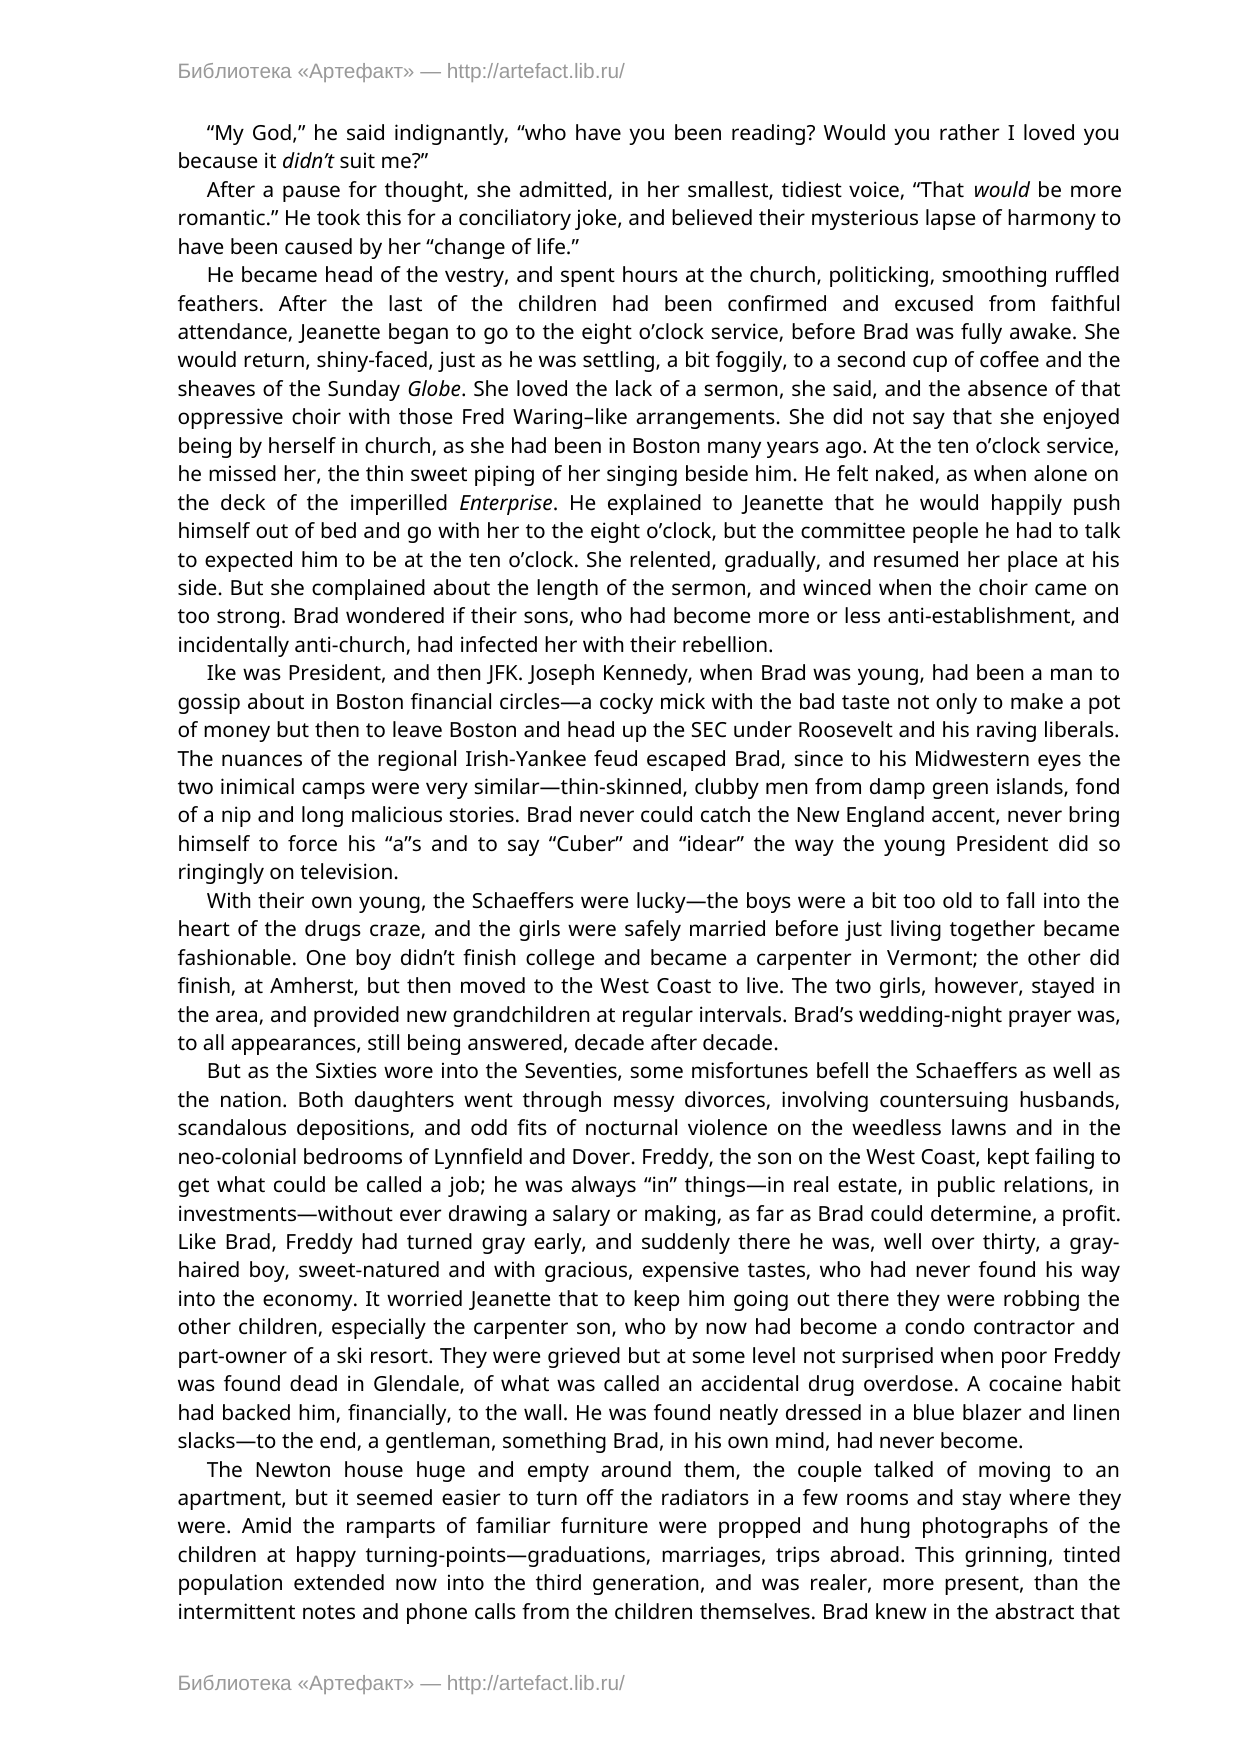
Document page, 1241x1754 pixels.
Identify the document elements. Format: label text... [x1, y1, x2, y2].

text But as the Sixties wore into the Seventies, some misfortunes befell the Schaeffers as well as the nation. Both daughters went through messy divorces, involving countersuing husbands, scandalous depositions, and odd fits of nocturnal violence on the weedless lawns and in the neo-colonial bedrooms of Lynnfield and Dover. Freddy, the son on the West Coast, kept failing to get what could be called a job; he was always “in” things—in real estate, in public relations, in investments—without ever drawing a salary or making, as far as Brad could determine, a profit. Like Brad, Freddy had turned gray early, and suddenly there he was, well over thirty, a gray-haired boy, sweet-natured and with gracious, expensive tastes, who had never found his way into the economy. It worried Jeanette that to keep him going out there they were robbing the other children, especially the carpenter son, who by now had become a condo contractor and part-owner of a ski resort. They were grieved but at some level not surprised when poor Freddy was found dead in Glendale, of what was called an accidental drug overdose. A cocaine habit had backed him, financially, to the wall. He was found neatly dressed in a blue blazer and linen slacks—to the end, a gentleman, something Brad, in his own mind, had never become. [177, 1057, 1122, 1455]
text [177, 1455, 1122, 1625]
text Ike was President, and then JFK. Joseph Kennedy, when Brad was young, had been a man to gossip about in Boston financial circles—a cocky mick with the bad taste not only to make a pot of money but then to leave Boston and head up the SEC under Roosevelt and his raving liberals. The nuances of the regional Irish-Yankee feud escaped Brad, since to his Midwestern eyes the two inimical camps were very similar—thin-skinned, clubby men from damp green islands, fond of a nip and long malicious stories. Brad never could catch the New England accent, never bring himself to force his “a”s and to say “Cuber” and “idear” the way the young President did so ringingly on television. [177, 658, 1122, 886]
text With their own young, the Schaeffers were lucky—the boys were a bit too old to fall into the heart of the drugs craze, and the girls were safely married before just living together became fashionable. One boy didn’t finish college and became a carpenter in Vermont; the other did finish, at Amherst, but then moved to the West Coast to live. The two girls, however, stayed in the area, and provided new grandchildren at regular intervals. Brad’s wedding-night prayer was, to all appearances, still being answered, decade after decade. [177, 886, 1122, 1057]
text “My God,” he said indignantly, “who have you been reading? Would you rather I loved you because it didn’t suit me?” [177, 118, 1122, 175]
text He became head of the vestry, and spent hours at the church, politicking, smoothing ruffled feathers. After the last of the children had been confirmed and excused from faithful attendance, Jeanette began to go to the eight o’clock service, before Brad was fully awake. She would return, shiny-faced, just as he was settling, a bit foggily, to a second cup of coffee and the sheaves of the Sunday Globe. She loved the lack of a sermon, she said, and the absence of that oppressive choir with those Fred Waring–like arrangements. She did not say that she enjoyed being by herself in church, as she had been in Boston many years ago. At the ten o’clock service, he missed her, the thin sweet piping of her singing beside him. He felt naked, as when alone on the deck of the imperilled Enterprise. He explained to Jeanette that he would happily push himself out of bed and go with her to the eight o’clock, but the committee people he had to talk to expected him to be at the ten o’clock. She relented, gradually, and resumed her place at his side. But she complained about the length of the sermon, and winced when the choir came on too strong. Brad wondered if their sons, who had become more or less anti-establishment, and incidentally anti-church, had infected her with their rebellion. [177, 260, 1122, 658]
text After a pause for thought, she admitted, in her smallest, tidiest voice, “That would be more romantic.” He took this for a conciliatory joke, and believed their mysterious lapse of harmony to have been caused by her “change of life.” [177, 175, 1122, 260]
